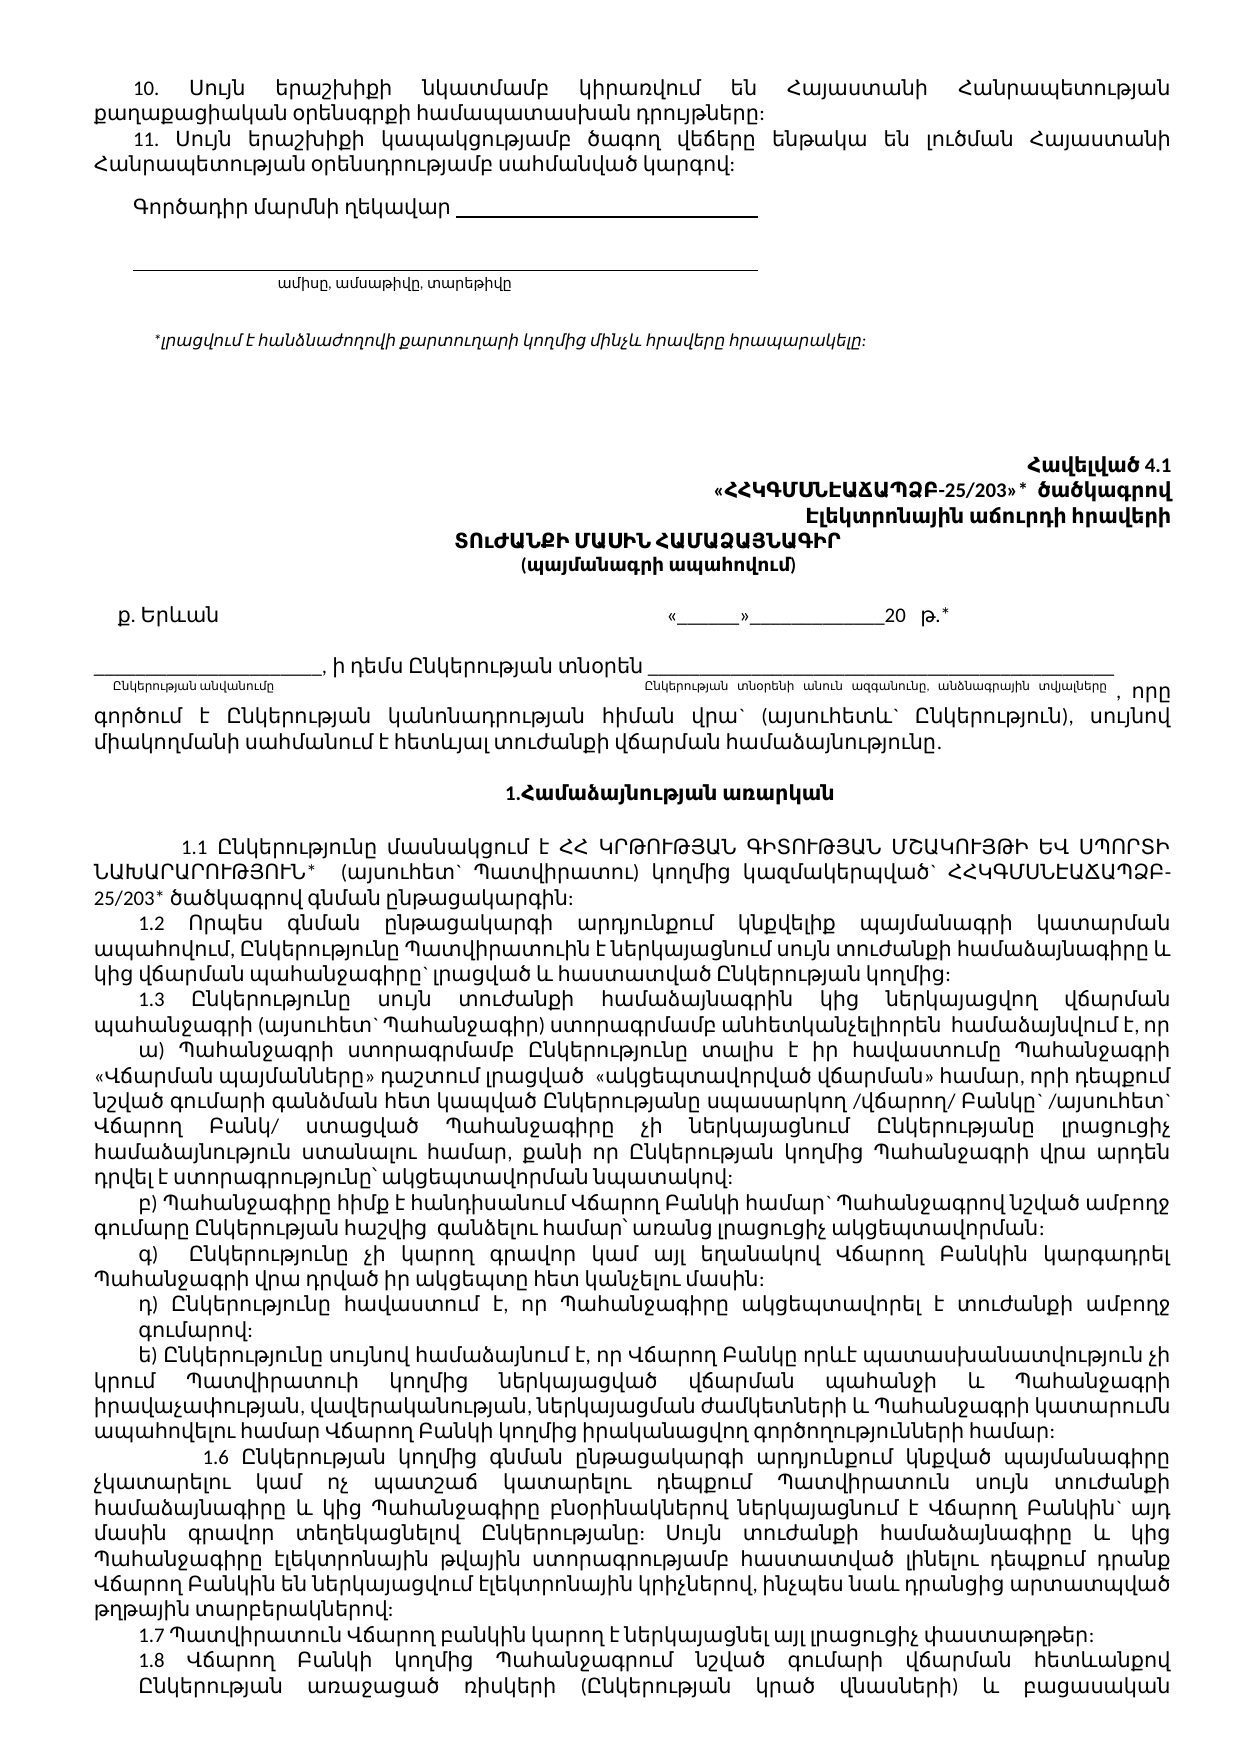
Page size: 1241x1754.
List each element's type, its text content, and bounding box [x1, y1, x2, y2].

text ______________________, ի դեմս Ընկերության տնօրեն _____________________________________________ [94, 653, 1171, 678]
text (պայմանագրի ապահովում) [94, 554, 1171, 577]
text 1.7 Պատվիրատուն Վճարող բանկին կարող է ներկայացնել այլ լրացուցիչ փաստաթղթեր: [138, 1622, 1171, 1647]
text ամիսը, ամսաթիվը, տարեթիվը [94, 274, 1171, 304]
text 11. Սույն երաշխիքի կապակցությամբ ծագող վեճերը ենթակա են լուծման Հայաստանի Հանրապետության օրենսդրությամբ սահմանված կարգով: [94, 126, 1171, 177]
text 1.6 Ընկերության կողմից գնման ընթացակարգի արդյունքում կնքված պայմանագիրը չկատարելու կամ ոչ պատշաճ կատարելու դեպքում Պատվիրատուն սույն տուժանքի համաձայնագիրը և կից Պահանջագիրը բնօրինակներով ներկայացնում է Վճարող Բանկին` այդ մասին գրավոր տեղեկացնելով Ընկերությանը: Սույն տուժանքի համաձայնագիրը և կից Պահանջագիրը էլեկտրոնային թվային ստորագրությամբ հաստատված լինելու դեպքում դրանք Վճարող Բանկին են ներկայացվում էլեկտրոնային կրիչներով, ինչպես նաև դրանցից արտատպված թղթային տարբերակներով: [94, 1444, 1171, 1622]
text 1.Համաձայնության առարկան [169, 780, 1171, 805]
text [138, 1647, 1171, 1698]
text ե) Ընկերությունը սույնով համաձայնում է, որ Վճարող Բանկը որևէ պատասխանատվություն չի կրում Պատվիրատուի կողմից ներկայացված վճարման պահանջի և Պահանջագրի իրավաչափության, վավերականության, ներկայացման ժամկետների և Պահանջագրի կատարումն ապահովելու համար Վճարող Բանկի կողմից իրականացվող գործողությունների համար: [94, 1342, 1171, 1444]
text 1.3 Ընկերությունը սույն տուժանքի համաձայնագրին կից ներկայացվող վճարման պահանջագրի (այսուհետ` Պահանջագիր) ստորագրմամբ անհետկանչելիորեն համաձայնվում է, որ [94, 987, 1171, 1037]
text ա) Պահանջագրի ստորագրմամբ Ընկերությունը տալիս է իր հավաստումը Պահանջագրի «Վճարման պայմանները» դաշտում լրացված «ակցեպտավորված վճարման» համար, որի դեպքում նշված գումարի գանձման հետ կապված Ընկերությանը սպասարկող /վճարող/ Բանկը` /այսուհետ` Վճարող Բանկ/ ստացված Պահանջագիրը չի ներկայացնում Ընկերությանը լրացուցիչ համաձայնություն ստանալու համար, քանի որ Ընկերության կողմից Պահանջագրի վրա արդեն դրվել է ստորագրությունը՝ ակցեպտավորման նպատակով: [94, 1037, 1171, 1190]
text Էլեկտրոնային աճուրդի հրավերի [94, 503, 1171, 528]
text գ) Ընկերությունը չի կարող գրավոր կամ այլ եղանակով Վճարող Բանկին կարգադրել Պահանջագրի վրա դրված իր ակցեպտը հետ կանչելու մասին: [94, 1241, 1171, 1292]
text Գործադիր մարմնի ղեկավար [94, 194, 1171, 220]
text 1.2 Որպես գնման ընթացակարգի արդյունքում կնքվելիք պայմանագրի կատարման ապահովում, Ընկերությունը Պատվիրատուին է ներկայացնում սույն տուժանքի համաձայնագիրը և կից վճարման պահանջագիրը` լրացված և հաստատված Ընկերության կողմից: [94, 910, 1171, 987]
text ք. Երևան «______»_____________20 թ.* [94, 602, 1171, 627]
text 1.1 Ընկերությունը մասնակցում է ՀՀ ԿՐԹՈՒԹՅԱՆ ԳԻՏՈՒԹՅԱՆ ՄՇԱԿՈՒՅԹԻ ԵՎ ՍՊՈՐՏԻ ՆԱԽԱՐԱՐՈՒԹՅՈՒՆ* (այսուհետ` Պատվիրատու) կողմից կազմակերպված` ՀՀԿԳՄՍՆԷԱՃԱՊՁԲ-25/203* ծածկագրով գնման ընթացակարգին: [94, 834, 1171, 910]
text «ՀՀԿԳՄՍՆԷԱՃԱՊՁԲ-25/203»* ծածկագրով [94, 477, 1171, 503]
text բ) Պահանջագիրը հիմք է հանդիսանում Վճարող Բանկի համար` Պահանջագրով նշված ամբողջ գումարը Ընկերության հաշվից գանձելու համար՝ առանց լրացուցիչ ակցեպտավորման: [94, 1190, 1171, 1241]
text Ընկերության անվանումը Ընկերության տնօրենի անուն ազգանունը, անձնագրային տվյալները , որը գործում է Ընկերության կանոնադրության հիման վրա` (այսուհետև` Ընկերություն), սույնով միակողմանի սահմանում է հետևյալ տուժանքի վճարման համաձայնությունը. [94, 678, 1171, 754]
text ՏՈւԺԱՆՔԻ ՄԱՍԻՆ ՀԱՄԱՁԱՅՆԱԳԻՐ [94, 528, 1171, 554]
text 10. Սույն երաշխիքի նկատմամբ կիրառվում են Հայաստանի Հանրապետության քաղաքացիական օրենսգրքի համապատասխան դրույթները: [94, 75, 1171, 126]
text *լրացվում է հանձնաժողովի քարտուղարի կողմից մինչև հրավերը հրապարակելը: [94, 330, 1171, 350]
text դ) Ընկերությունը հավաստում է, որ Պահանջագիրը ակցեպտավորել է տուժանքի ամբողջ գումարով: [138, 1292, 1171, 1342]
text Հավելված 4.1 [94, 452, 1171, 477]
